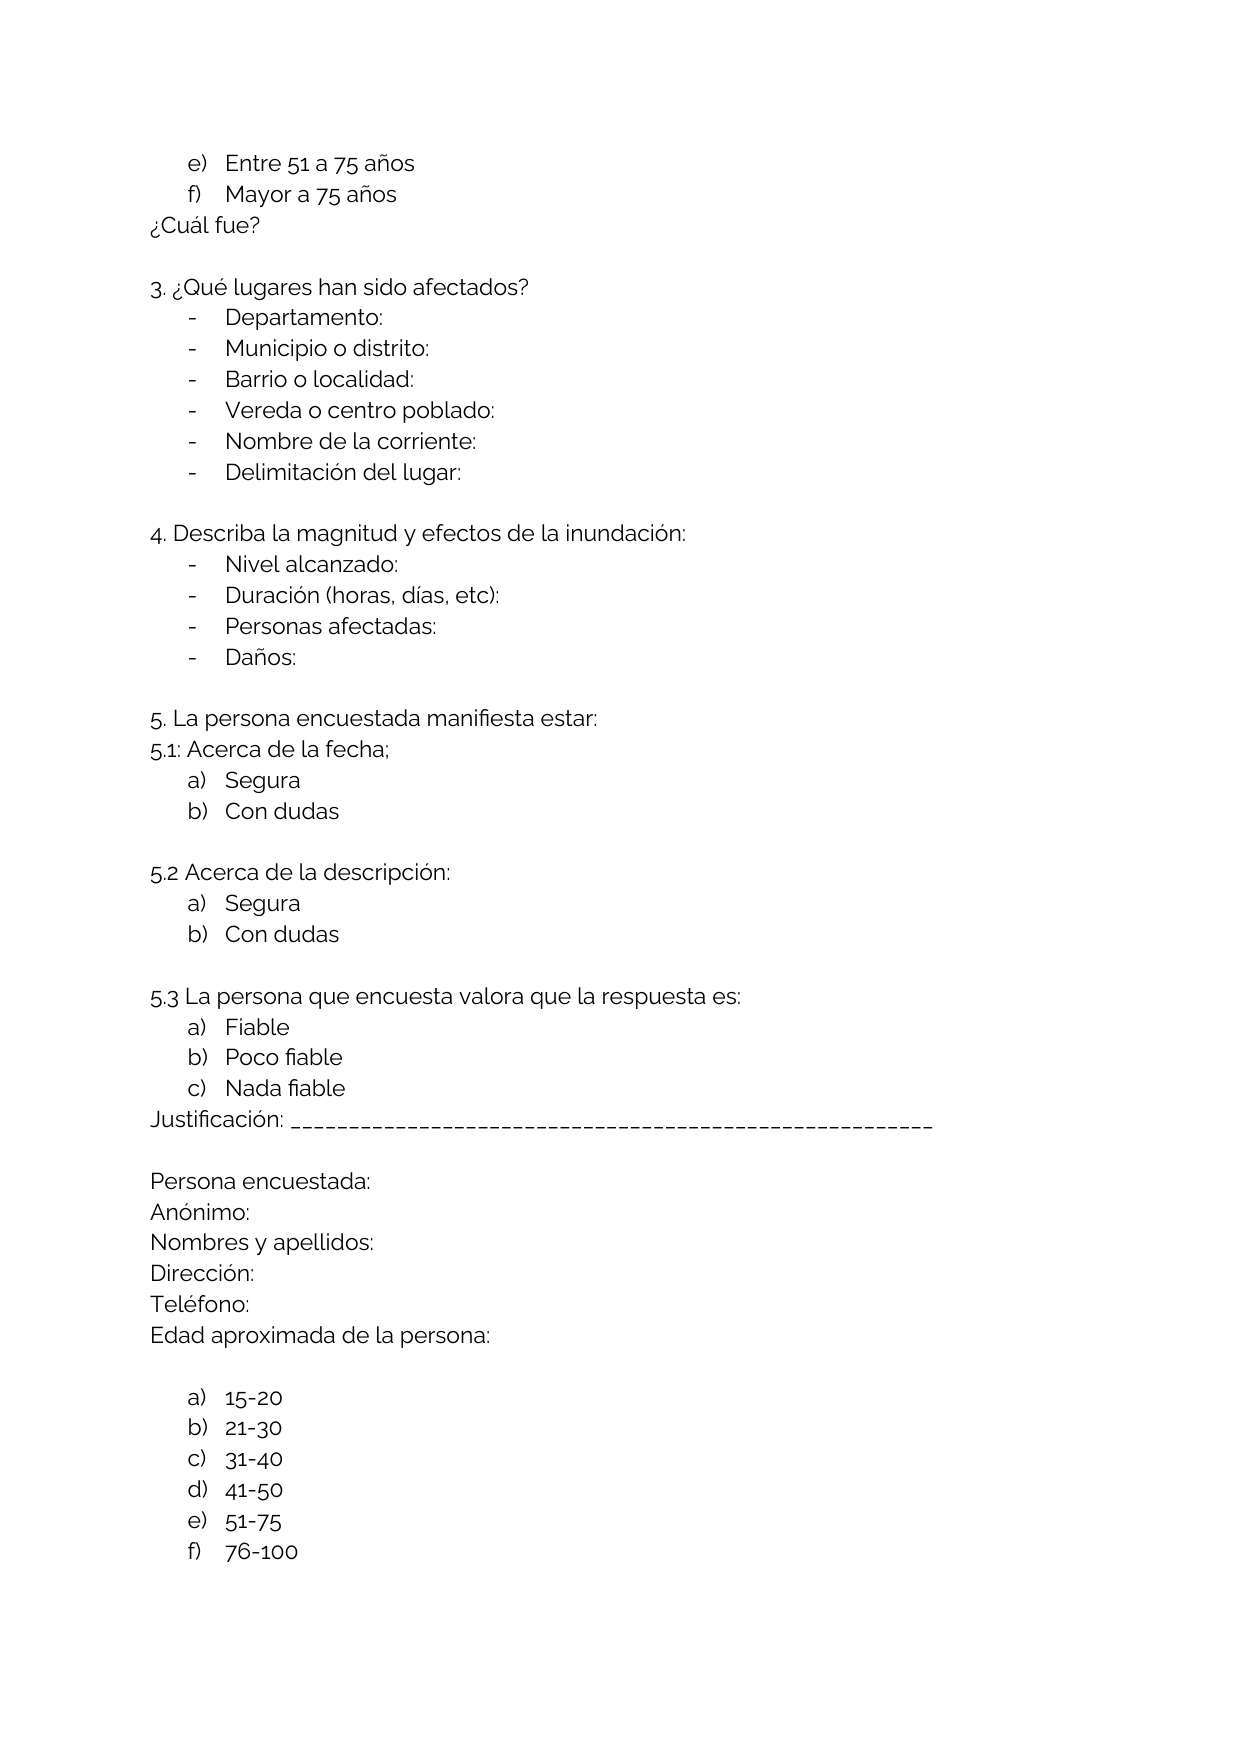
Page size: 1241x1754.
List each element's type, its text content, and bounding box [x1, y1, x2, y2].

list Barrio o localidad: [187, 366, 1090, 393]
text Anónimo: [150, 1198, 1090, 1225]
list Segura [187, 767, 1090, 793]
list Segura [187, 890, 1090, 917]
list Entre 51 a 75 años [187, 150, 1090, 177]
list Poco fiable [187, 1044, 1090, 1071]
list Departamento: [187, 304, 1090, 331]
list Daños: [187, 643, 1090, 670]
list Vereda o centro poblado: [187, 397, 1090, 423]
list Duración (horas, días, etc): [187, 582, 1090, 608]
list Nada fiable [187, 1075, 1090, 1102]
text Dirección: [150, 1260, 1090, 1287]
list 31-40 [187, 1445, 1090, 1472]
text 5.2 Acerca de la descripción: [150, 859, 1090, 886]
text 5. La persona encuestada manifiesta estar: [150, 705, 1090, 732]
text Edad aproximada de la persona: [150, 1322, 1090, 1348]
list 15-20 [187, 1383, 1090, 1410]
list Municipio o distrito: [187, 335, 1090, 362]
list Nombre de la corriente: [187, 427, 1090, 454]
text 3. ¿Qué lugares han sido afectados? [150, 273, 1090, 300]
list 21-30 [187, 1414, 1090, 1441]
text 5.3 La persona que encuesta valora que la respuesta es: [150, 982, 1090, 1009]
list Fiable [187, 1013, 1090, 1040]
list Personas afectadas: [187, 612, 1090, 639]
list Delimitación del lugar: [187, 458, 1090, 485]
list Con dudas [187, 797, 1090, 824]
text 4. Describa la magnitud y efectos de la inundación: [150, 520, 1090, 547]
list Mayor a 75 años [187, 181, 1090, 208]
list 76-100 [187, 1537, 1090, 1564]
text 5.1: Acerca de la fecha; [150, 736, 1090, 763]
text Persona encuestada: [150, 1167, 1090, 1194]
list Nivel alcanzado: [187, 551, 1090, 578]
list 51-75 [187, 1507, 1090, 1533]
list 41-50 [187, 1476, 1090, 1503]
text Teléfono: [150, 1291, 1090, 1318]
text Justificación: _______________________________________________________ [150, 1106, 1090, 1133]
text ¿Cuál fue? [150, 212, 1090, 238]
text Nombres y apellidos: [150, 1229, 1090, 1256]
list Con dudas [187, 921, 1090, 948]
